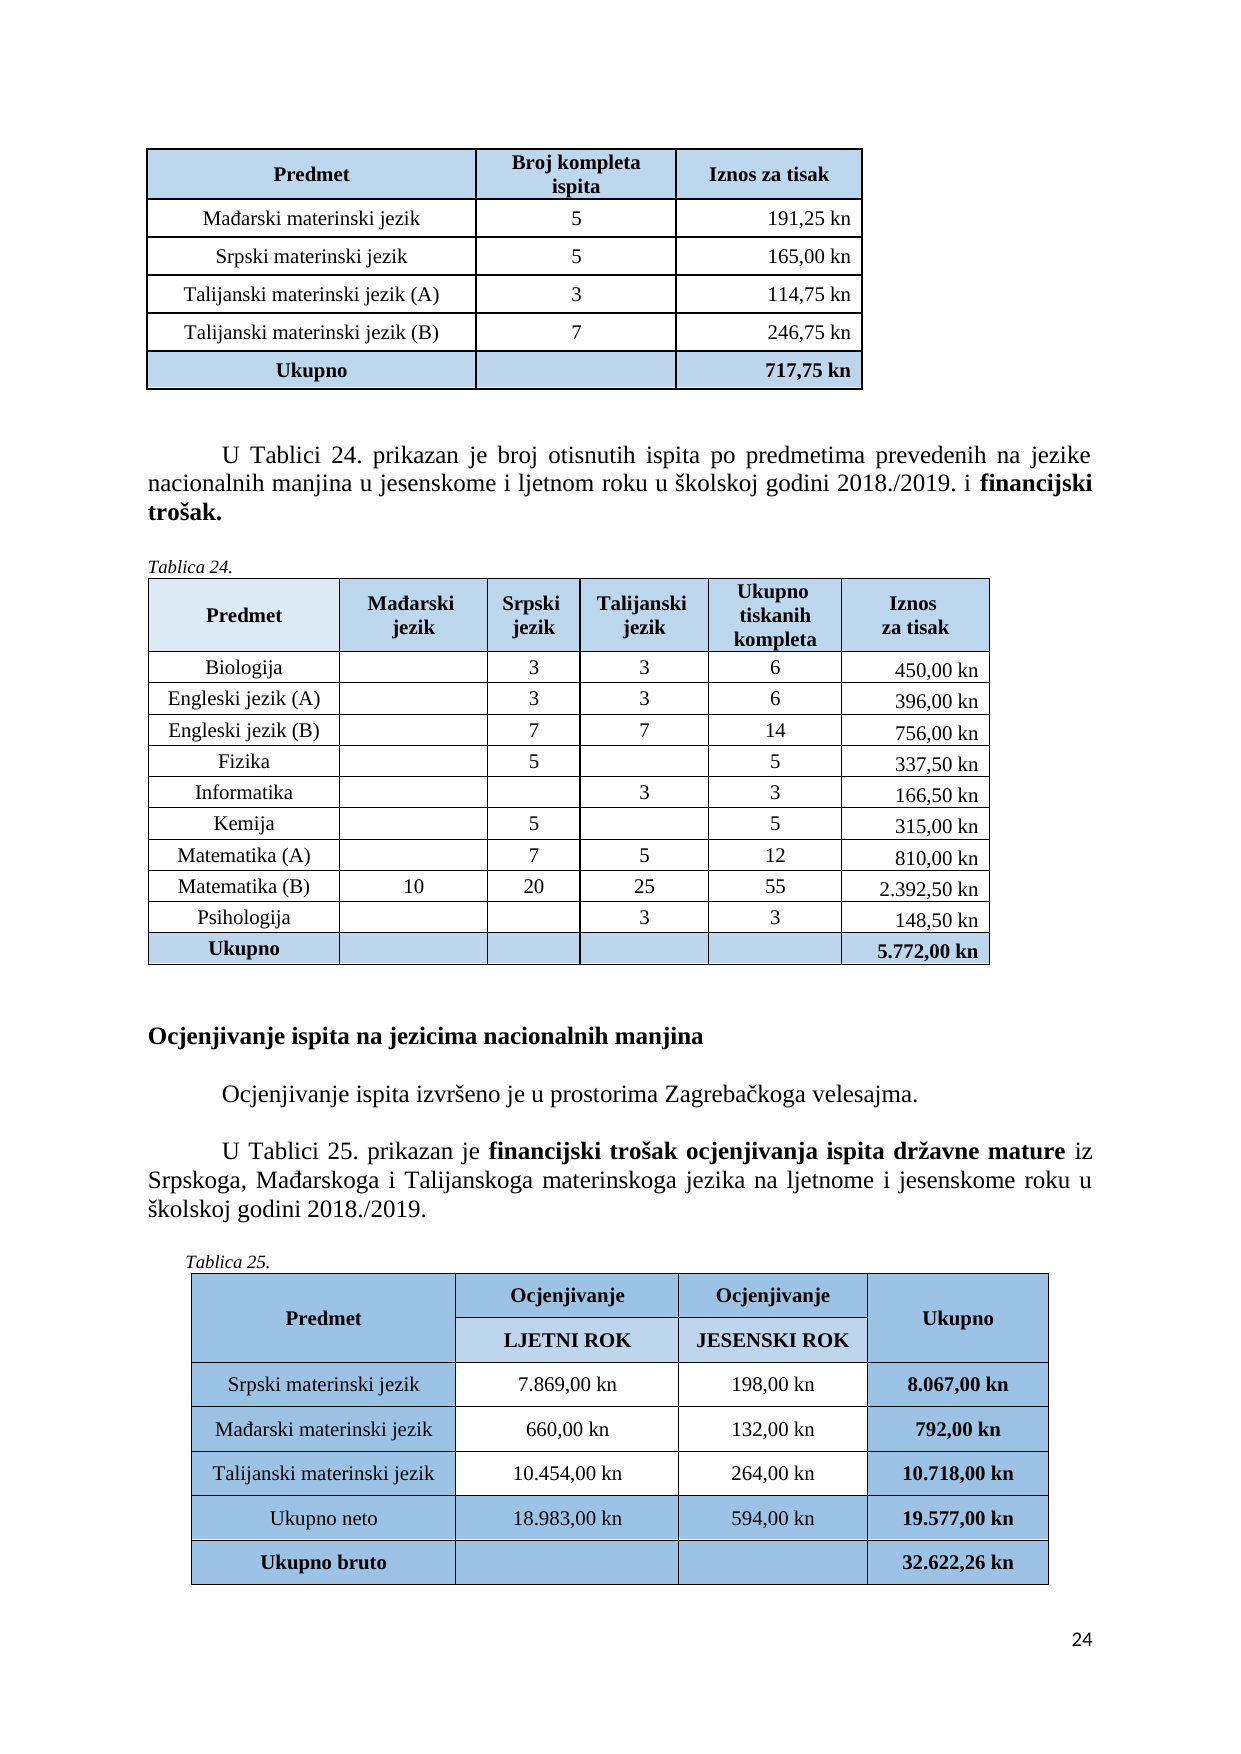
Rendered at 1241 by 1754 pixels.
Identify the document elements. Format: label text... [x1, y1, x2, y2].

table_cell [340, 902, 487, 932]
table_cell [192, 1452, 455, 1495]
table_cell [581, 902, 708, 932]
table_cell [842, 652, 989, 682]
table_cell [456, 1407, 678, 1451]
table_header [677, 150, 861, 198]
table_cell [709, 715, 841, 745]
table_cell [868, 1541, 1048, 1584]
text U Tablici 25. prikazan je financijski trošak ocjenjivanja ispita državne mature iz Srpskoga, Mađarskoga i Talijanskoga materinskoga jezika na ljetnome i jesenskome roku u školskoj godini 2018./2019. [148, 1136, 1092, 1222]
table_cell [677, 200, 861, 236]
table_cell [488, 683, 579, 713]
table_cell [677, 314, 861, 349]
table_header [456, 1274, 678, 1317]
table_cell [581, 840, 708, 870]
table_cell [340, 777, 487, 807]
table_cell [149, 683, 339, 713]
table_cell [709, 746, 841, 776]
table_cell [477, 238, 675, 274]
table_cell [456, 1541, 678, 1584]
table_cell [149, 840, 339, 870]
table_header Predmet [148, 150, 475, 198]
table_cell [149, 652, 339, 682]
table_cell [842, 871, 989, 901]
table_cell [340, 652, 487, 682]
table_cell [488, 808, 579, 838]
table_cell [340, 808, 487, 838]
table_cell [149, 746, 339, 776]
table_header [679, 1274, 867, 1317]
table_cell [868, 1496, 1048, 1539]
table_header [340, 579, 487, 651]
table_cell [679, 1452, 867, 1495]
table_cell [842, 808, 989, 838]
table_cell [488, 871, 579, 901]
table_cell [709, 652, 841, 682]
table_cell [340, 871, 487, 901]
text Ocjenjivanje ispita izvršeno je u prostorima Zagrebačkoga velesajma. [148, 1079, 1092, 1107]
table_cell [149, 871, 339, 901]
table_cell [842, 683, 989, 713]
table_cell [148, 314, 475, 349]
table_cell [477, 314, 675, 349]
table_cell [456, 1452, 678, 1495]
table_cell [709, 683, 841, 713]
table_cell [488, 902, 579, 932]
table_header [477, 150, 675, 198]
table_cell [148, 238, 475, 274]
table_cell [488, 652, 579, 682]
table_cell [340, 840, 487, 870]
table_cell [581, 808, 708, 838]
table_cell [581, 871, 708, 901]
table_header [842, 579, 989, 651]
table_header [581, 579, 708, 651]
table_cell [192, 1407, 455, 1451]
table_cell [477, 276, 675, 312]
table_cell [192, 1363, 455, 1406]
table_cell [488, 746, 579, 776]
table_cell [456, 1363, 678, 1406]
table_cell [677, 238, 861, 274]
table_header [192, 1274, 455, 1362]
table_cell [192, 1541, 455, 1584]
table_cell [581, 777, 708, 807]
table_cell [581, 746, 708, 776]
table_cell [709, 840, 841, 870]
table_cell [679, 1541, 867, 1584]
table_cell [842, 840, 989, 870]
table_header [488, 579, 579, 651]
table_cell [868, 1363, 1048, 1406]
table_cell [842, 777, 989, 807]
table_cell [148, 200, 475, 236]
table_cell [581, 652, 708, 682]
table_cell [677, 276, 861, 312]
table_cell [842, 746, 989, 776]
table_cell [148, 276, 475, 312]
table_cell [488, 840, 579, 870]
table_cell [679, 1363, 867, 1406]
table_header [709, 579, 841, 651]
text U Tablici 24. prikazan je broj otisnutih ispita po predmetima prevedenih na jezike nacionalnih manjina u jesenskome i ljetnom roku u školskoj godini 2018./2019. i financijski trošak. [148, 440, 1092, 526]
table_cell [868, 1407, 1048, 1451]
text Ocjenjivanje ispita na jezicima nacionalnih manjina [148, 1021, 1092, 1050]
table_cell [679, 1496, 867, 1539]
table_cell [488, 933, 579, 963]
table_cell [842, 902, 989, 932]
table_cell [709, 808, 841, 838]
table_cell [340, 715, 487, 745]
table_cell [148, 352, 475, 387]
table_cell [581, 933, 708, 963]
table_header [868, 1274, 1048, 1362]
text Tablica 24. [148, 556, 1092, 578]
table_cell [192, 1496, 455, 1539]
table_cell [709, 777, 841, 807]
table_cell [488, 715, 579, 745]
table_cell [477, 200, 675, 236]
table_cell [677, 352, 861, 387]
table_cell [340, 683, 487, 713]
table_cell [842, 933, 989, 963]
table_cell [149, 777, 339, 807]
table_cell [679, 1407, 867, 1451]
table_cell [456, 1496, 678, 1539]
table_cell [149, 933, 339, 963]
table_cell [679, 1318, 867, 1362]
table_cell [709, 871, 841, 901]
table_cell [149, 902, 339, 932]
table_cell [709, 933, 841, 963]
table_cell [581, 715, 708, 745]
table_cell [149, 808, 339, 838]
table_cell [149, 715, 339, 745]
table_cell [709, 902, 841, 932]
text Tablica 25. [148, 1251, 1092, 1273]
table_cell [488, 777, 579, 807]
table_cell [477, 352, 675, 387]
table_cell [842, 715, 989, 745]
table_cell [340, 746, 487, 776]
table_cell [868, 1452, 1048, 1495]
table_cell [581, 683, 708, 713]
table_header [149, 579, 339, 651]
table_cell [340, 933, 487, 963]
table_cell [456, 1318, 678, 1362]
